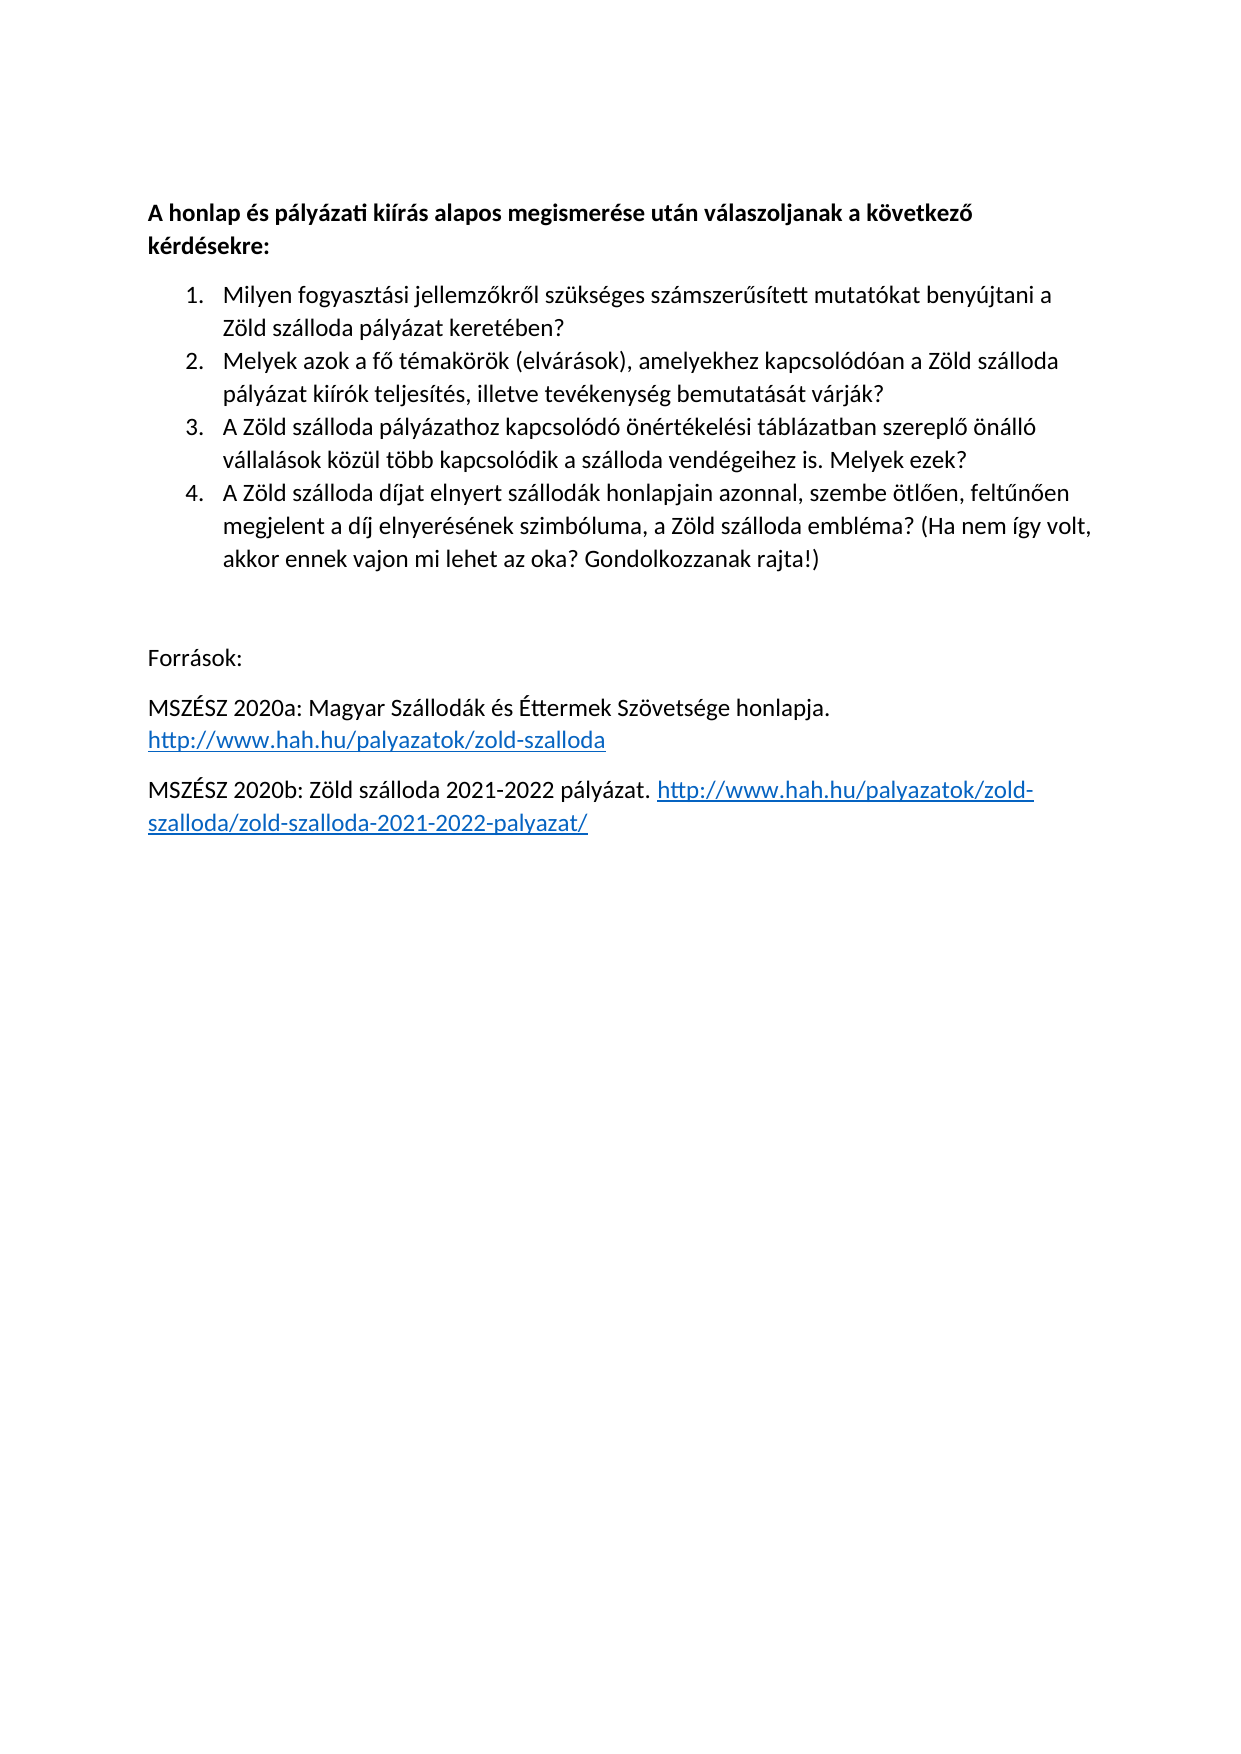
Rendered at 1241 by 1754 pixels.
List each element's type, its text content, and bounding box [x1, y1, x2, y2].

text A honlap és pályázati kiírás alapos megismerése után válaszoljanak a következő kérdésekre: [148, 197, 1093, 261]
list A Zöld szálloda díjat elnyert szállodák honlapjain azonnal, szembe ötlően, feltűnően megjelent a díj elnyerésének szimbóluma, a Zöld szálloda embléma? (Ha nem így volt, akkor ennek vajon mi lehet az oka? Gondolkozzanak rajta!) [185, 477, 1093, 573]
list Milyen fogyasztási jellemzőkről szükséges számszerűsített mutatókat benyújtani a Zöld szálloda pályázat keretében? [185, 280, 1093, 343]
text Források: [148, 642, 1093, 673]
list A Zöld szálloda pályázathoz kapcsolódó önértékelési táblázatban szereplő önálló vállalások közül több kapcsolódik a szálloda vendégeihez is. Melyek ezek? [185, 411, 1093, 475]
text MSZÉSZ 2020a: Magyar Szállodák és Éttermek Szövetsége honlapja. http://www.hah.hu/palyazatok/zold-szalloda [148, 692, 1093, 755]
list Melyek azok a fő témakörök (elvárások), amelyekhez kapcsolódóan a Zöld szálloda pályázat kiírók teljesítés, illetve tevékenység bemutatását várják? [185, 346, 1093, 409]
text MSZÉSZ 2020b: Zöld szálloda 2021-2022 pályázat. http://www.hah.hu/palyazatok/zold-szalloda/zold-szalloda-2021-2022-palyazat/ [148, 774, 1093, 838]
